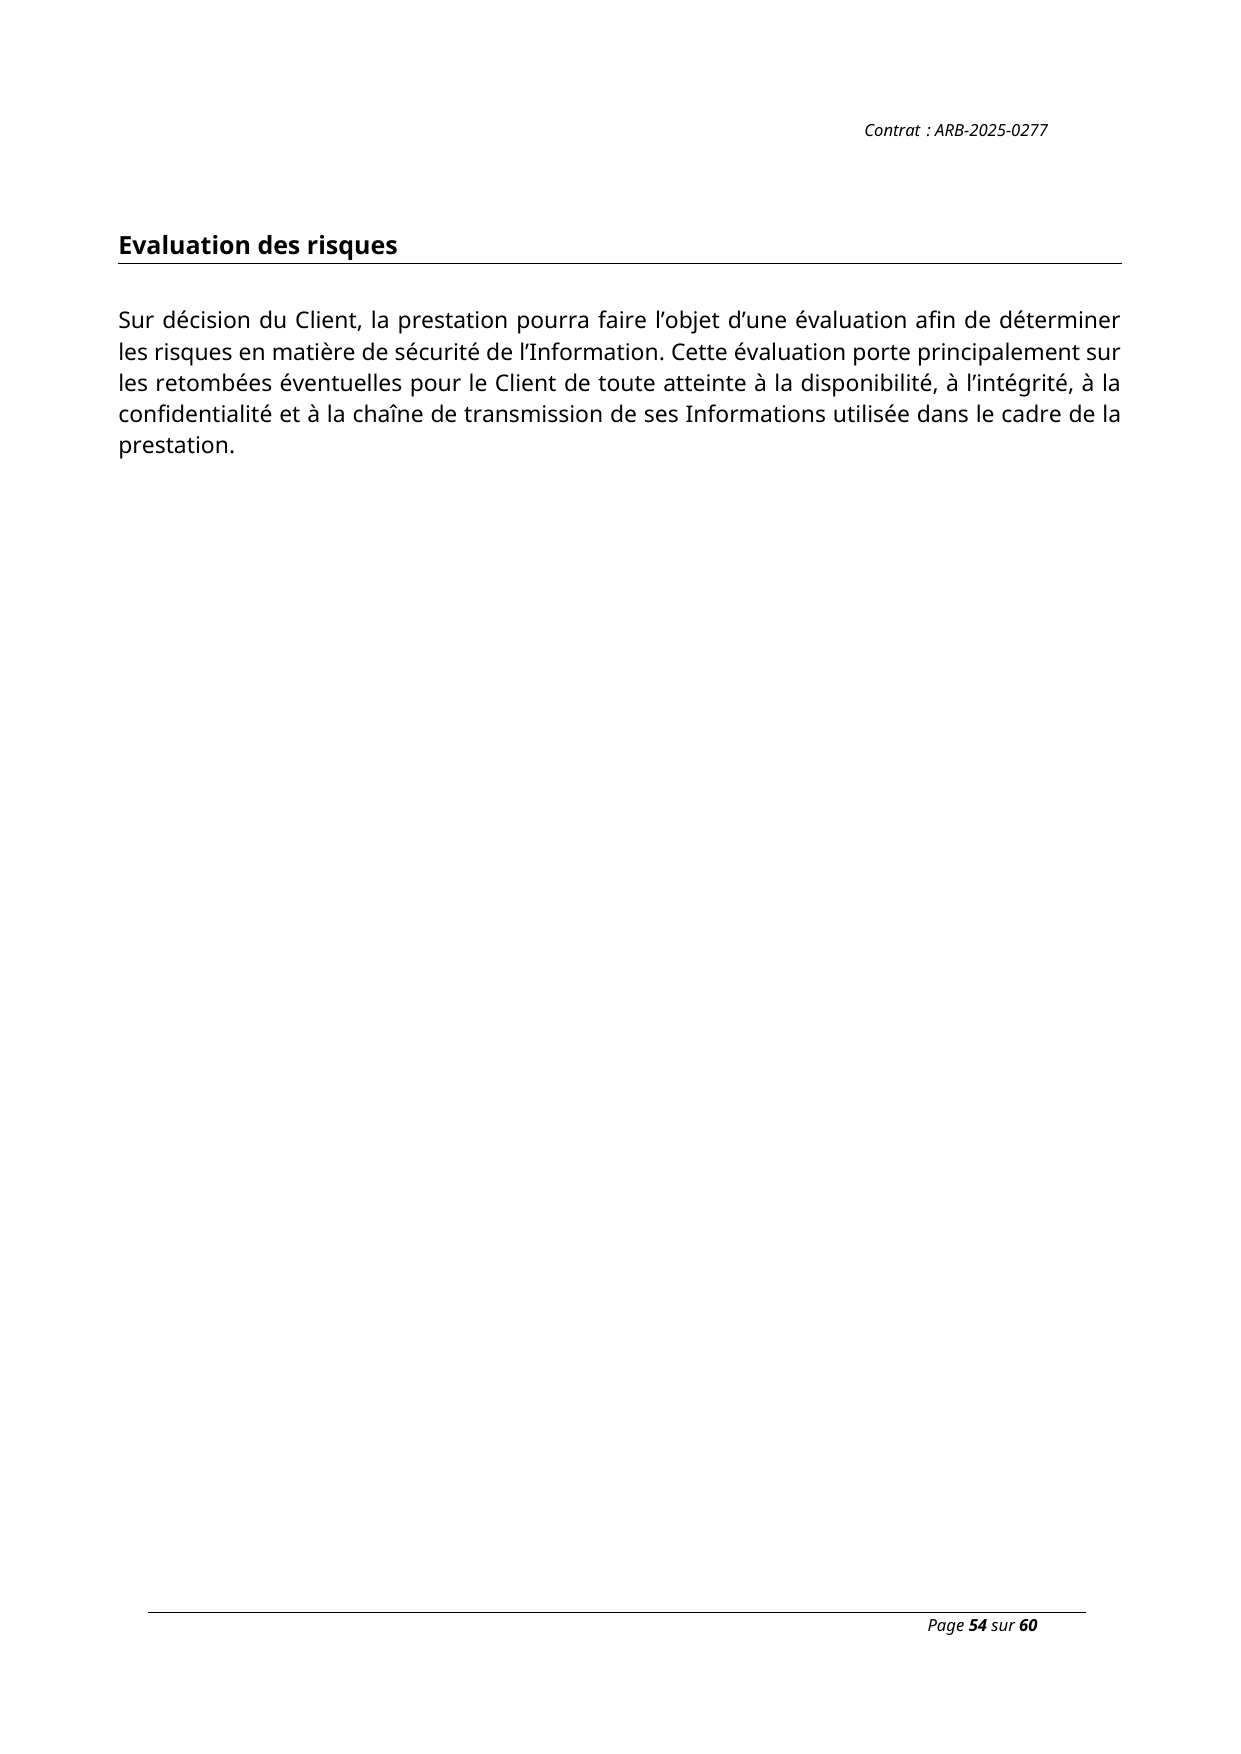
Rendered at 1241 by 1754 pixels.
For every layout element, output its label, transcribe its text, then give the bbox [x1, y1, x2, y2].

text Sur décision du Client, la prestation pourra faire l’objet d’une évaluation afin de déterminer les risques en matière de sécurité de l’Information. Cette évaluation porte principalement sur les retombées éventuelles pour le Client de toute atteinte à la disponibilité, à l’intégrité, à la confidentialité et à la chaîne de transmission de ses Informations utilisée dans le cadre de la prestation. [118, 304, 1122, 460]
text Evaluation des risques [118, 227, 1122, 263]
